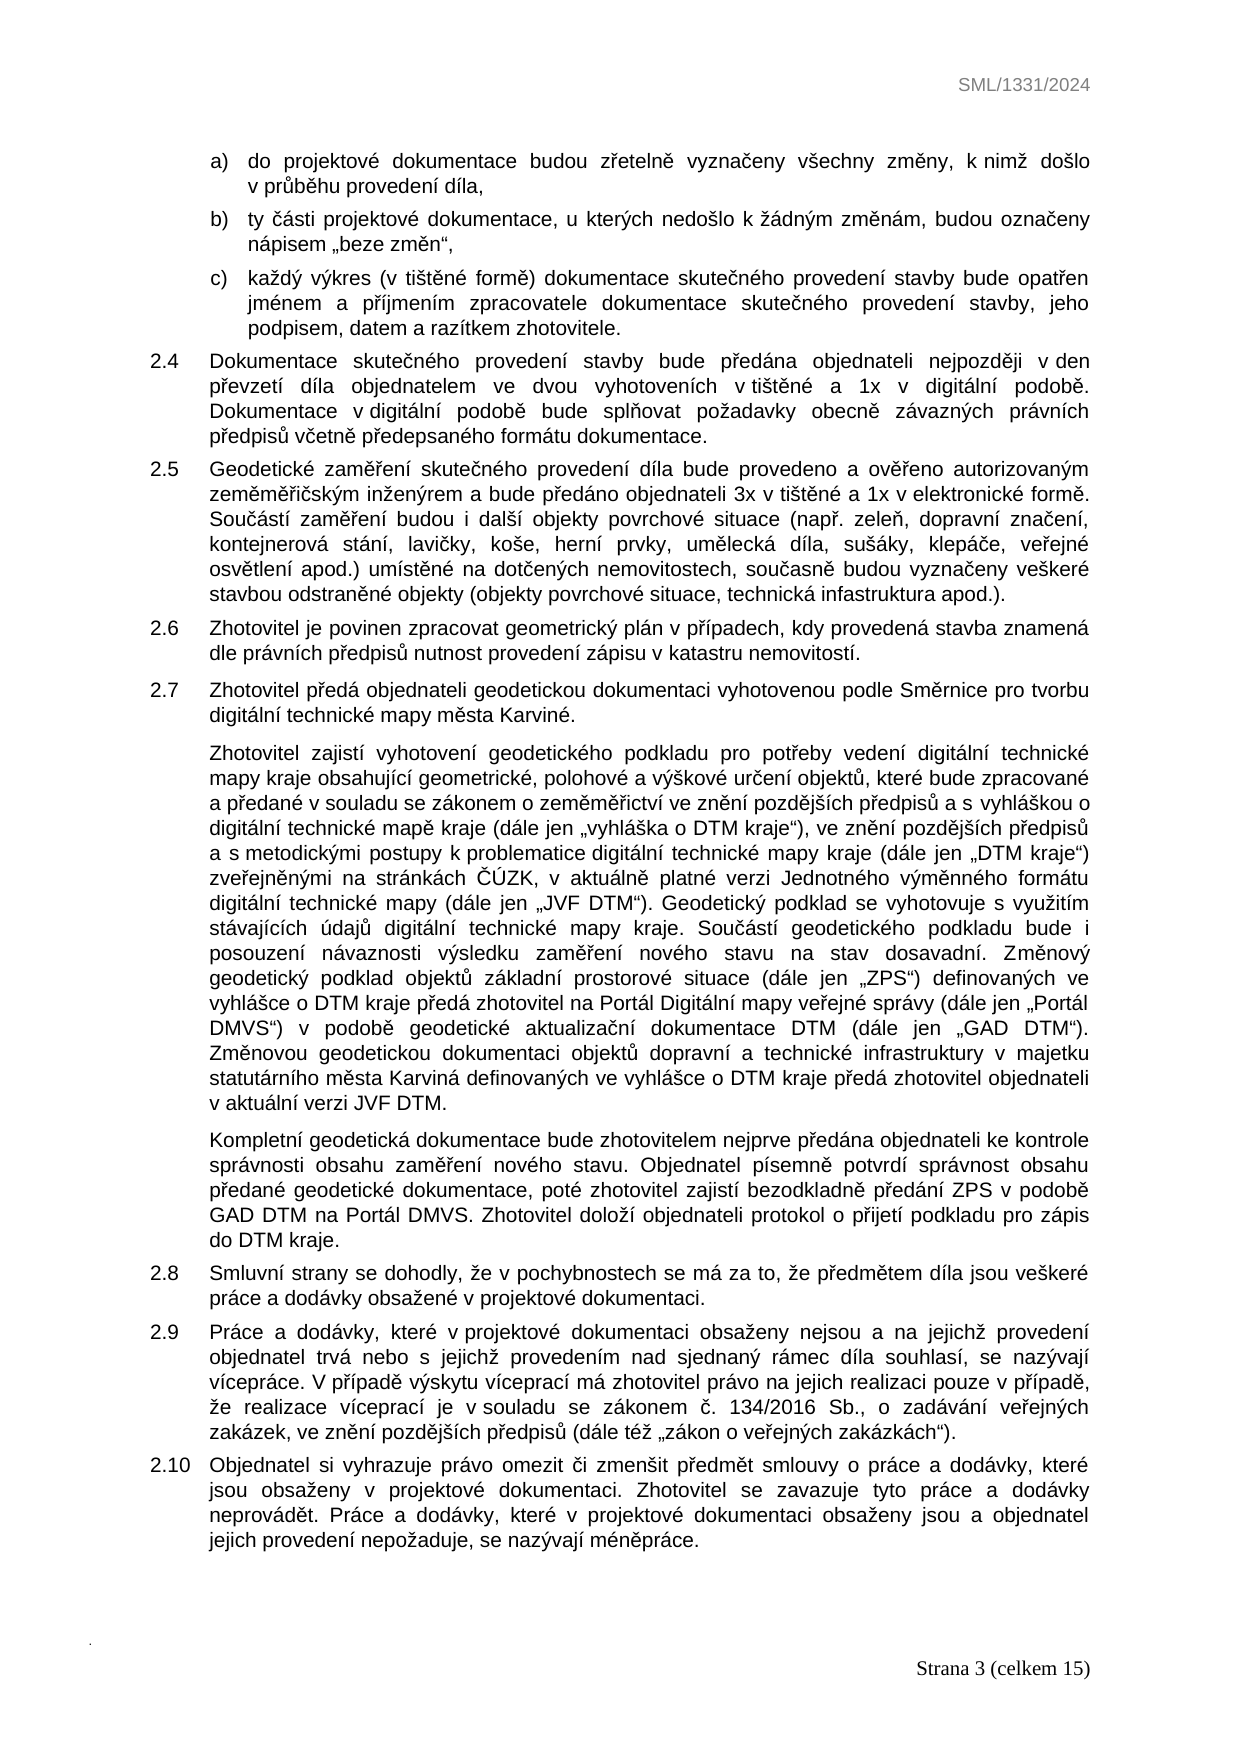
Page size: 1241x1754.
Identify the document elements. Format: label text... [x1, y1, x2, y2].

subtitle Geodetické zaměření skutečného provedení díla bude provedeno a ověřeno autorizovaným zeměměřičským inženýrem a bude předáno objednateli 3x v tištěné a 1x v elektronické formě. Součástí zaměření budou i další objekty povrchové situace (např. zeleň, dopravní značení, kontejnerová stání, lavičky, koše, herní prvky, umělecká díla, sušáky, klepáče, veřejné osvětlení apod.) umístěné na dotčených nemovitostech, současně budou vyznačeny veškeré stavbou odstraněné objekty (objekty povrchové situace, technická infastruktura apod.). [150, 456, 1090, 606]
subtitle 2.7 Zhotovitel předá objednateli geodetickou dokumentaci vyhotovenou podle Směrnice pro tvorbu digitální technické mapy města Karviné. [150, 677, 1090, 727]
subtitle Objednatel si vyhrazuje právo omezit či zmenšit předmět smlouvy o práce a dodávky, které jsou obsaženy v projektové dokumentaci. Zhotovitel se zavazuje tyto práce a dodávky neprovádět. Práce a dodávky, které v projektové dokumentaci obsaženy jsou a objednatel jejich provedení nepožaduje, se nazývají méněpráce. [150, 1452, 1090, 1552]
subtitle Kompletní geodetická dokumentace bude zhotovitelem nejprve předána objednateli ke kontrole správnosti obsahu zaměření nového stavu. Objednatel písemně potvrdí správnost obsahu předané geodetické dokumentace, poté zhotovitel zajistí bezodkladně předání ZPS v podobě GAD DTM na Portál DMVS. Zhotovitel doloží objednateli protokol o přijetí podkladu pro zápis do DTM kraje. [150, 1127, 1090, 1252]
subtitle Práce a dodávky, které v projektové dokumentaci obsaženy nejsou a na jejichž provedení objednatel trvá nebo s jejichž provedením nad sjednaný rámec díla souhlasí, se nazývají vícepráce. V případě výskytu víceprací má zhotovitel právo na jejich realizaci pouze v případě, že realizace víceprací je v souladu se zákonem č. 134/2016 Sb., o zadávání veřejných zakázek, ve znění pozdějších předpisů (dále též „zákon o veřejných zakázkách“). [150, 1318, 1090, 1443]
subtitle Smluvní strany se dohodly, že v pochybnostech se má za to, že předmětem díla jsou veškeré práce a dodávky obsažené v projektové dokumentaci. [150, 1260, 1090, 1310]
subtitle Zhotovitel zajistí vyhotovení geodetického podkladu pro potřeby vedení digitální technické mapy kraje obsahující geometrické, polohové a výškové určení objektů, které bude zpracované a předané v souladu se zákonem o zeměměřictví ve znění pozdějších předpisů a s vyhláškou o digitální technické mapě kraje (dále jen „vyhláška o DTM kraje“), ve znění pozdějších předpisů a s metodickými postupy k problematice digitální technické mapy kraje (dále jen „DTM kraje“) zveřejněnými na stránkách ČÚZK, v aktuálně platné verzi Jednotného výměnného formátu digitální technické mapy (dále jen „JVF DTM“). Geodetický podklad se vyhotovuje s využitím stávajících údajů digitální technické mapy kraje. Součástí geodetického podkladu bude i posouzení návaznosti výsledku zaměření nového stavu na stav dosavadní. Změnový geodetický podklad objektů základní prostorové situace (dále jen „ZPS“) definovaných ve vyhlášce o DTM kraje předá zhotovitel na Portál Digitální mapy veřejné správy (dále jen „Portál DMVS“) v podobě geodetické aktualizační dokumentace DTM (dále jen „GAD DTM“). Změnovou geodetickou dokumentaci objektů dopravní a technické infrastruktury v majetku statutárního města Karviná definovaných ve vyhlášce o DTM kraje předá zhotovitel objednateli v aktuální verzi JVF DTM. [150, 739, 1090, 1114]
list ty části projektové dokumentace, u kterých nedošlo k žádným změnám, budou označeny nápisem „beze změn“, [210, 206, 1090, 256]
subtitle Dokumentace skutečného provedení stavby bude předána objednateli nejpozději v den převzetí díla objednatelem ve dvou vyhotoveních v tištěné a 1x v digitální podobě. Dokumentace v digitální podobě bude splňovat požadavky obecně závazných právních předpisů včetně předepsaného formátu dokumentace. [150, 348, 1090, 448]
list každý výkres (v tištěné formě) dokumentace skutečného provedení stavby bude opatřen jménem a příjmením zpracovatele dokumentace skutečného provedení stavby, jeho podpisem, datem a razítkem zhotovitele. [210, 264, 1090, 339]
list do projektové dokumentace budou zřetelně vyznačeny všechny změny, k nimž došlo v průběhu provedení díla, [210, 148, 1090, 198]
subtitle Zhotovitel je povinen zpracovat geometrický plán v případech, kdy provedená stavba znamená dle právních předpisů nutnost provedení zápisu v katastru nemovitostí. [150, 614, 1090, 664]
